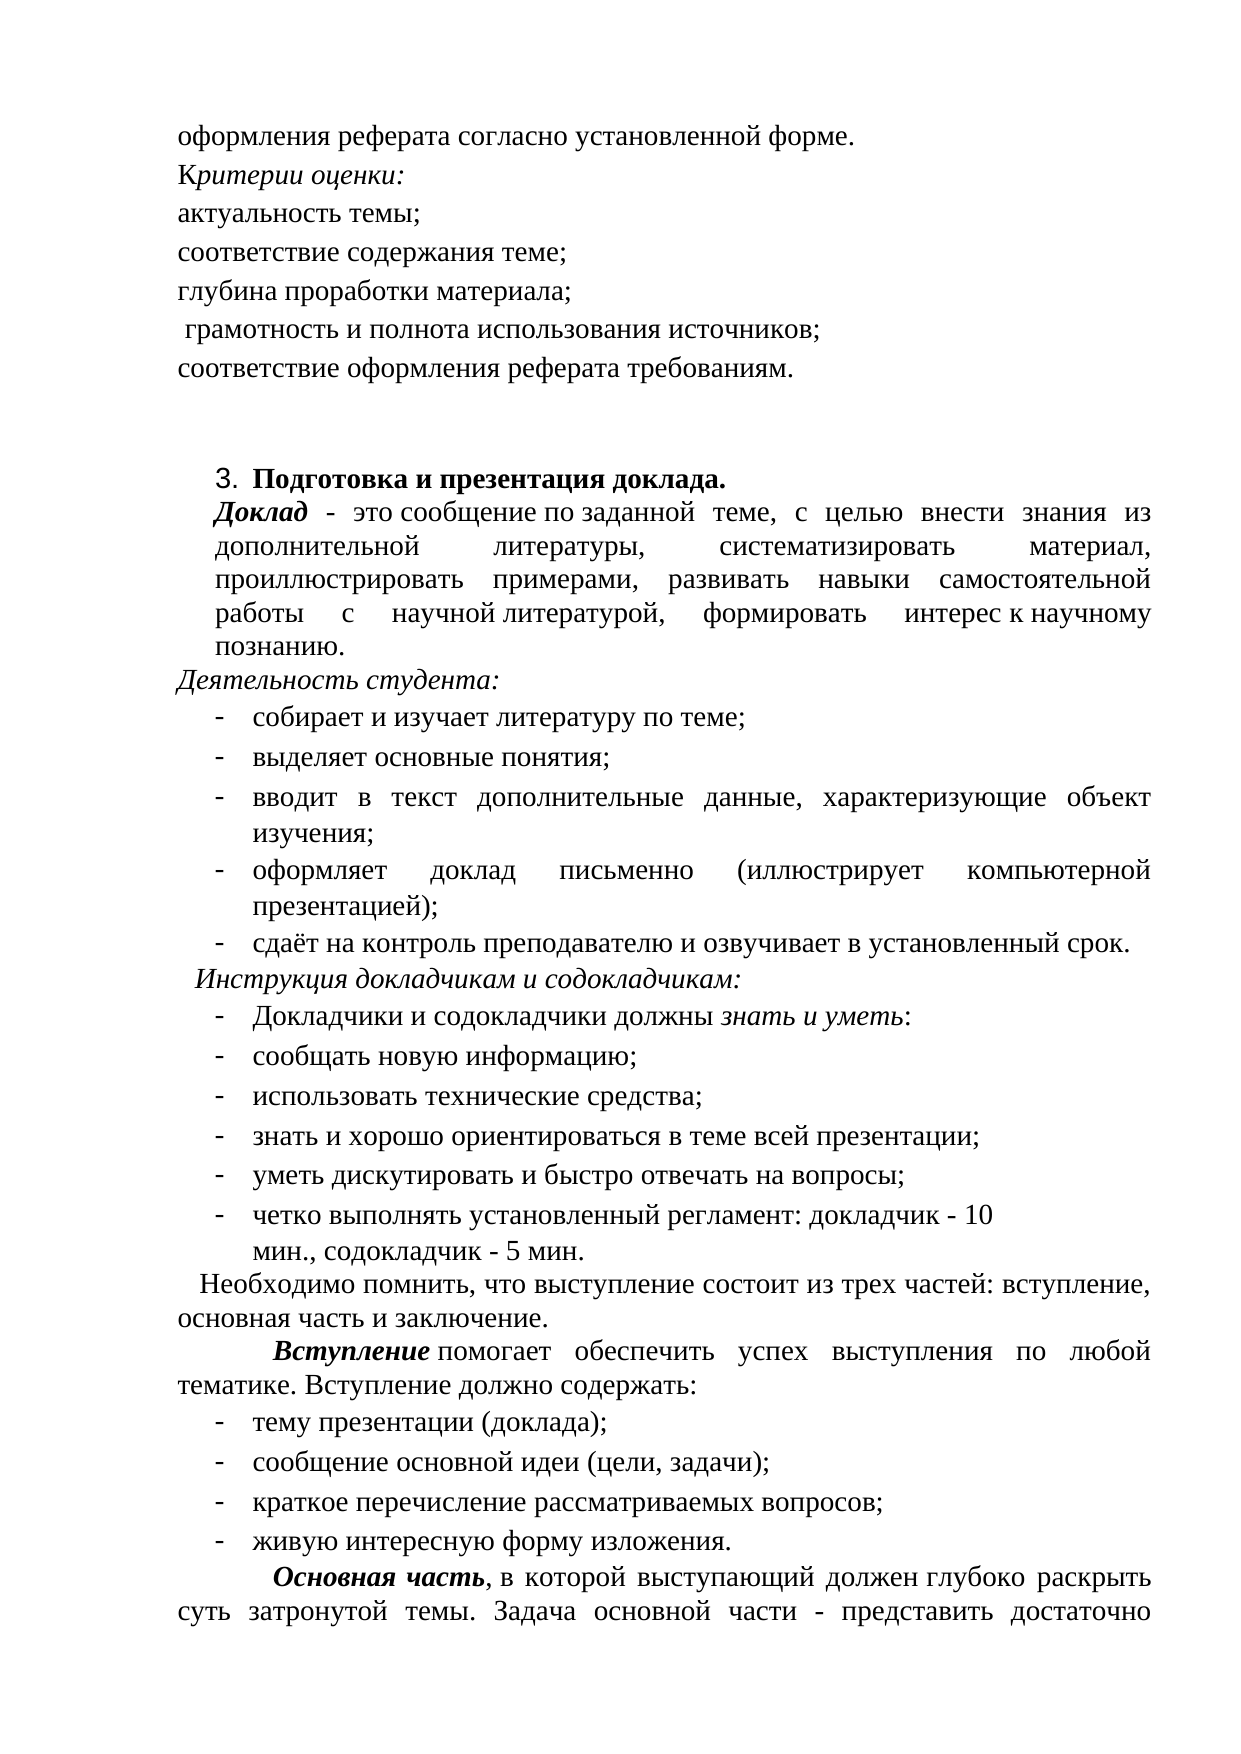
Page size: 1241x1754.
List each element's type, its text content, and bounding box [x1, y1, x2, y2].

text Доклад - это сообщение по заданной теме, с целью внести знания из дополнительной литературы, систематизировать материал, проиллюстрировать примерами, развивать навыки самостоятельной работы с научной литературой, формировать интерес к научному познанию. [215, 494, 1152, 662]
list сообщение основной идеи (цели, задачи); [215, 1440, 1152, 1480]
list использовать технические средства; [215, 1074, 1152, 1114]
list вводит в текст дополнительные данные, характеризующие объект изучения; [215, 775, 1152, 848]
text Необходимо помнить, что выступление состоит из трех частей: вступление, основная часть и заключение. [177, 1266, 1152, 1333]
text соответствие содержания теме; [177, 234, 1040, 268]
list сообщать новую информацию; [215, 1034, 1152, 1074]
text Деятельность студента: [177, 662, 1152, 696]
list уметь дискутировать и быстро отвечать на вопросы; [215, 1153, 1152, 1193]
text Инструкция докладчикам и содокладчикам: [177, 961, 1152, 995]
list собирает и изучает литературу по теме; [215, 696, 1152, 735]
list Подготовка и презентация доклада. [215, 461, 1152, 494]
list краткое перечисление рассматриваемых вопросов; [215, 1480, 1152, 1519]
list оформляет доклад письменно (иллюстрирует компьютерной презентацией); [215, 848, 1152, 921]
list четко выполнять установленный регламент: докладчик - 10 мин., содокладчик - 5 мин. [215, 1193, 1152, 1266]
list выделяет основные понятия; [215, 735, 1152, 775]
text оформления реферата согласно установленной форме. [177, 118, 1040, 152]
list живую интересную форму изложения. [215, 1519, 1152, 1559]
text Вступление помогает обеспечить успех выступления по любой тематике. Вступление должно содержать: [177, 1333, 1152, 1401]
list тему презентации (доклада); [215, 1401, 1152, 1440]
list сдаёт на контроль преподавателю и озвучивает в установленный срок. [215, 921, 1152, 961]
text глубина проработки материала; [177, 273, 1040, 306]
text соответствие оформления реферата требованиям. [177, 350, 1040, 383]
text Критерии оценки: [177, 157, 1040, 190]
text грамотность и полнота использования источников; [177, 311, 1040, 345]
list знать и хорошо ориентироваться в теме всей презентации; [215, 1114, 1152, 1153]
text актуальность темы; [177, 195, 1040, 229]
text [177, 1559, 1152, 1626]
list Докладчики и содокладчики должны знать и уметь: [215, 995, 1152, 1034]
